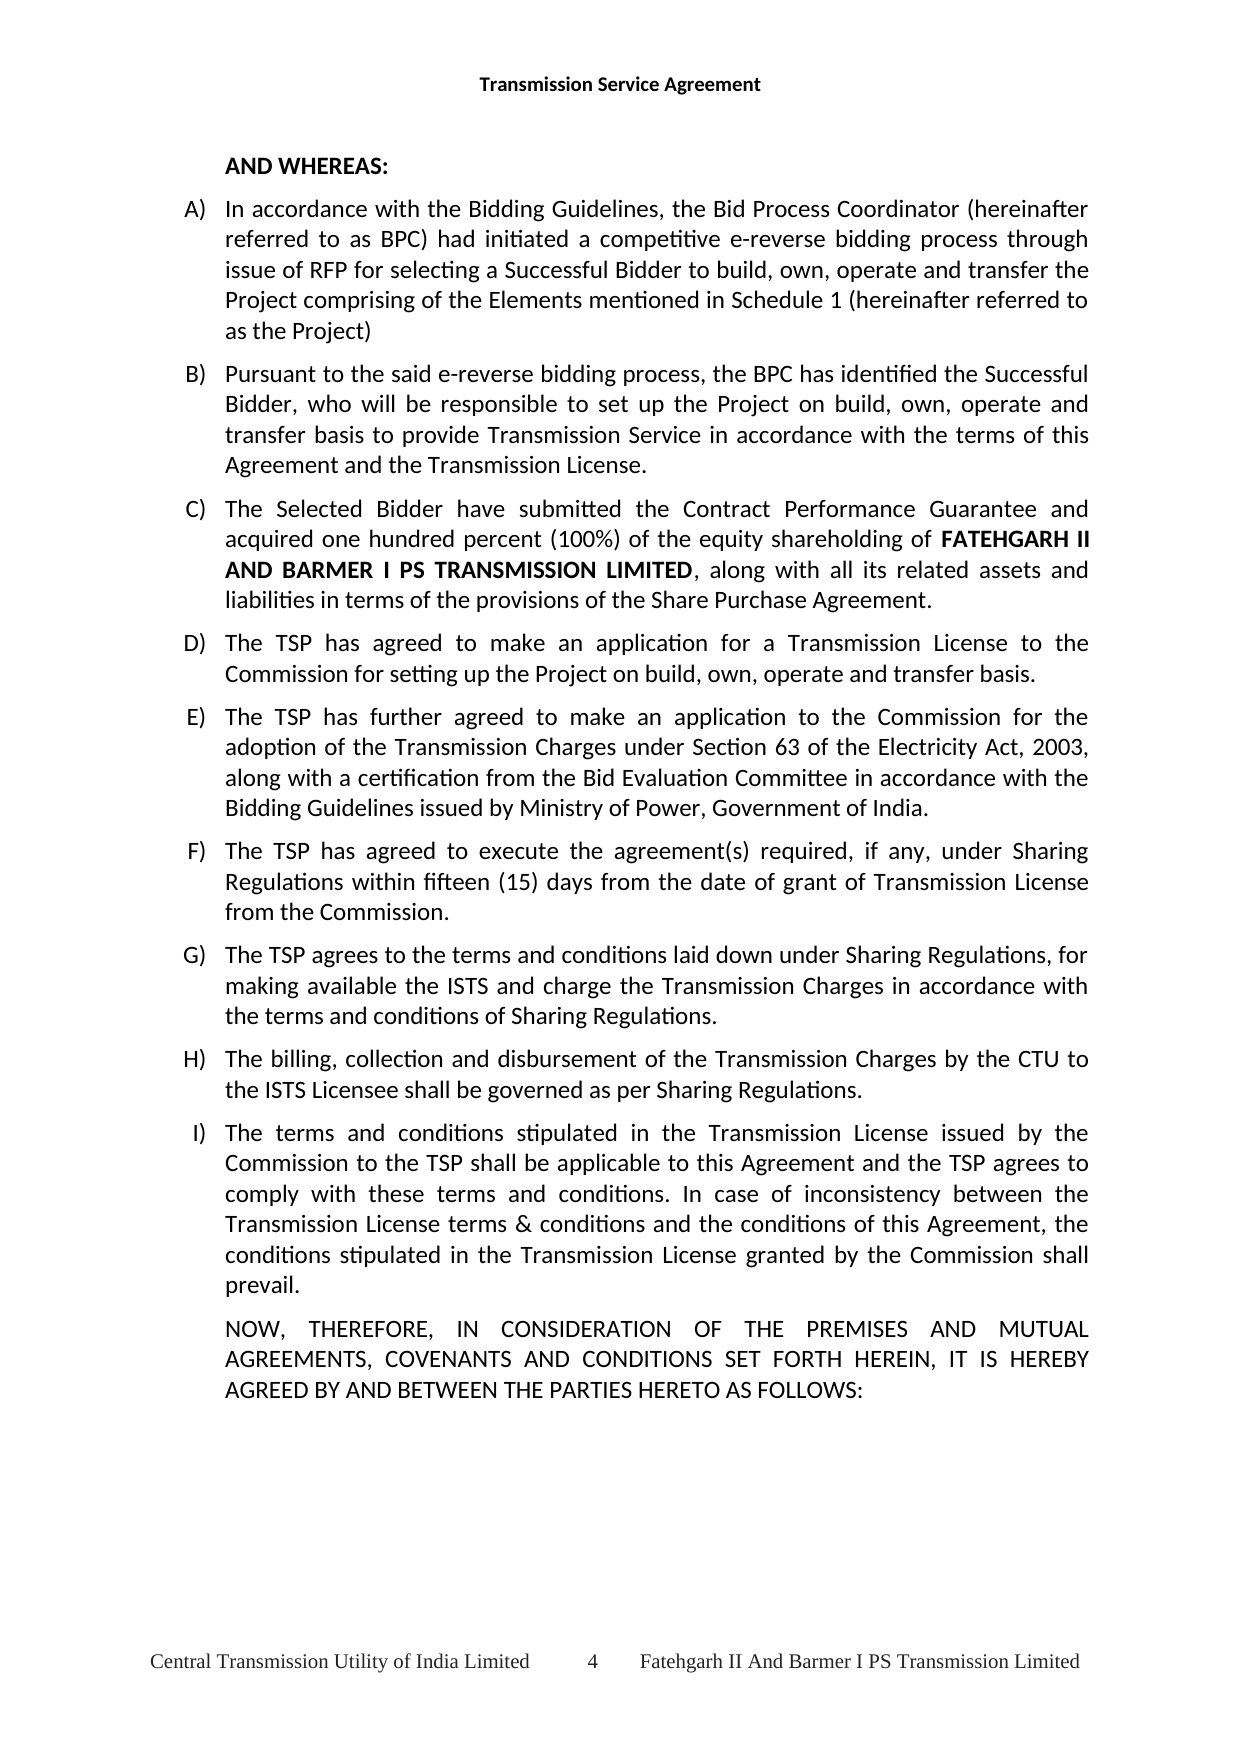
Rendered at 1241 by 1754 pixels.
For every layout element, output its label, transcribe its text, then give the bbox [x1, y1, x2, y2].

list In accordance with the Bidding Guidelines, the Bid Process Coordinator (hereinafter referred to as BPC) had initiated a competitive e-reverse bidding process through issue of RFP for selecting a Successful Bidder to build, own, operate and transfer the Project comprising of the Elements mentioned in Schedule 1 (hereinafter referred to as the Project) [206, 193, 1090, 346]
list Pursuant to the said e-reverse bidding process, the BPC has identified the Successful Bidder, who will be responsible to set up the Project on build, own, operate and transfer basis to provide Transmission Service in accordance with the terms of this Agreement and the Transmission License. [206, 358, 1090, 480]
list The TSP has agreed to execute the agreement(s) required, if any, under Sharing Regulations within fifteen (15) days from the date of grant of Transmission License from the Commission. [206, 835, 1090, 927]
list The TSP has further agreed to make an application to the Commission for the adoption of the Transmission Charges under Section 63 of the Electricity Act, 2003, along with a certification from the Bid Evaluation Committee in accordance with the Bidding Guidelines issued by Ministry of Power, Government of India. [206, 701, 1090, 823]
list The TSP has agreed to make an application for a Transmission License to the Commission for setting up the Project on build, own, operate and transfer basis. [206, 627, 1090, 688]
text NOW, THEREFORE, IN CONSIDERATION OF THE PREMISES AND MUTUAL AGREEMENTS, COVENANTS AND CONDITIONS SET FORTH HEREIN, IT IS HEREBY AGREED BY AND BETWEEN THE PARTIES HERETO AS FOLLOWS: [225, 1313, 1090, 1404]
text AND WHEREAS: [225, 150, 1090, 181]
list The TSP agrees to the terms and conditions laid down under Sharing Regulations, for making available the ISTS and charge the Transmission Charges in accordance with the terms and conditions of Sharing Regulations. [206, 939, 1090, 1031]
list The Selected Bidder have submitted the Contract Performance Guarantee and acquired one hundred percent (100%) of the equity shareholding of FATEHGARH II AND BARMER I PS TRANSMISSION LIMITED, along with all its related assets and liabilities in terms of the provisions of the Share Purchase Agreement. [206, 493, 1090, 615]
list The terms and conditions stipulated in the Transmission License issued by the Commission to the TSP shall be applicable to this Agreement and the TSP agrees to comply with these terms and conditions. In case of inconsistency between the Transmission License terms & conditions and the conditions of this Agreement, the conditions stipulated in the Transmission License granted by the Commission shall prevail. [206, 1117, 1090, 1300]
list The billing, collection and disbursement of the Transmission Charges by the CTU to the ISTS Licensee shall be governed as per Sharing Regulations. [206, 1043, 1090, 1104]
